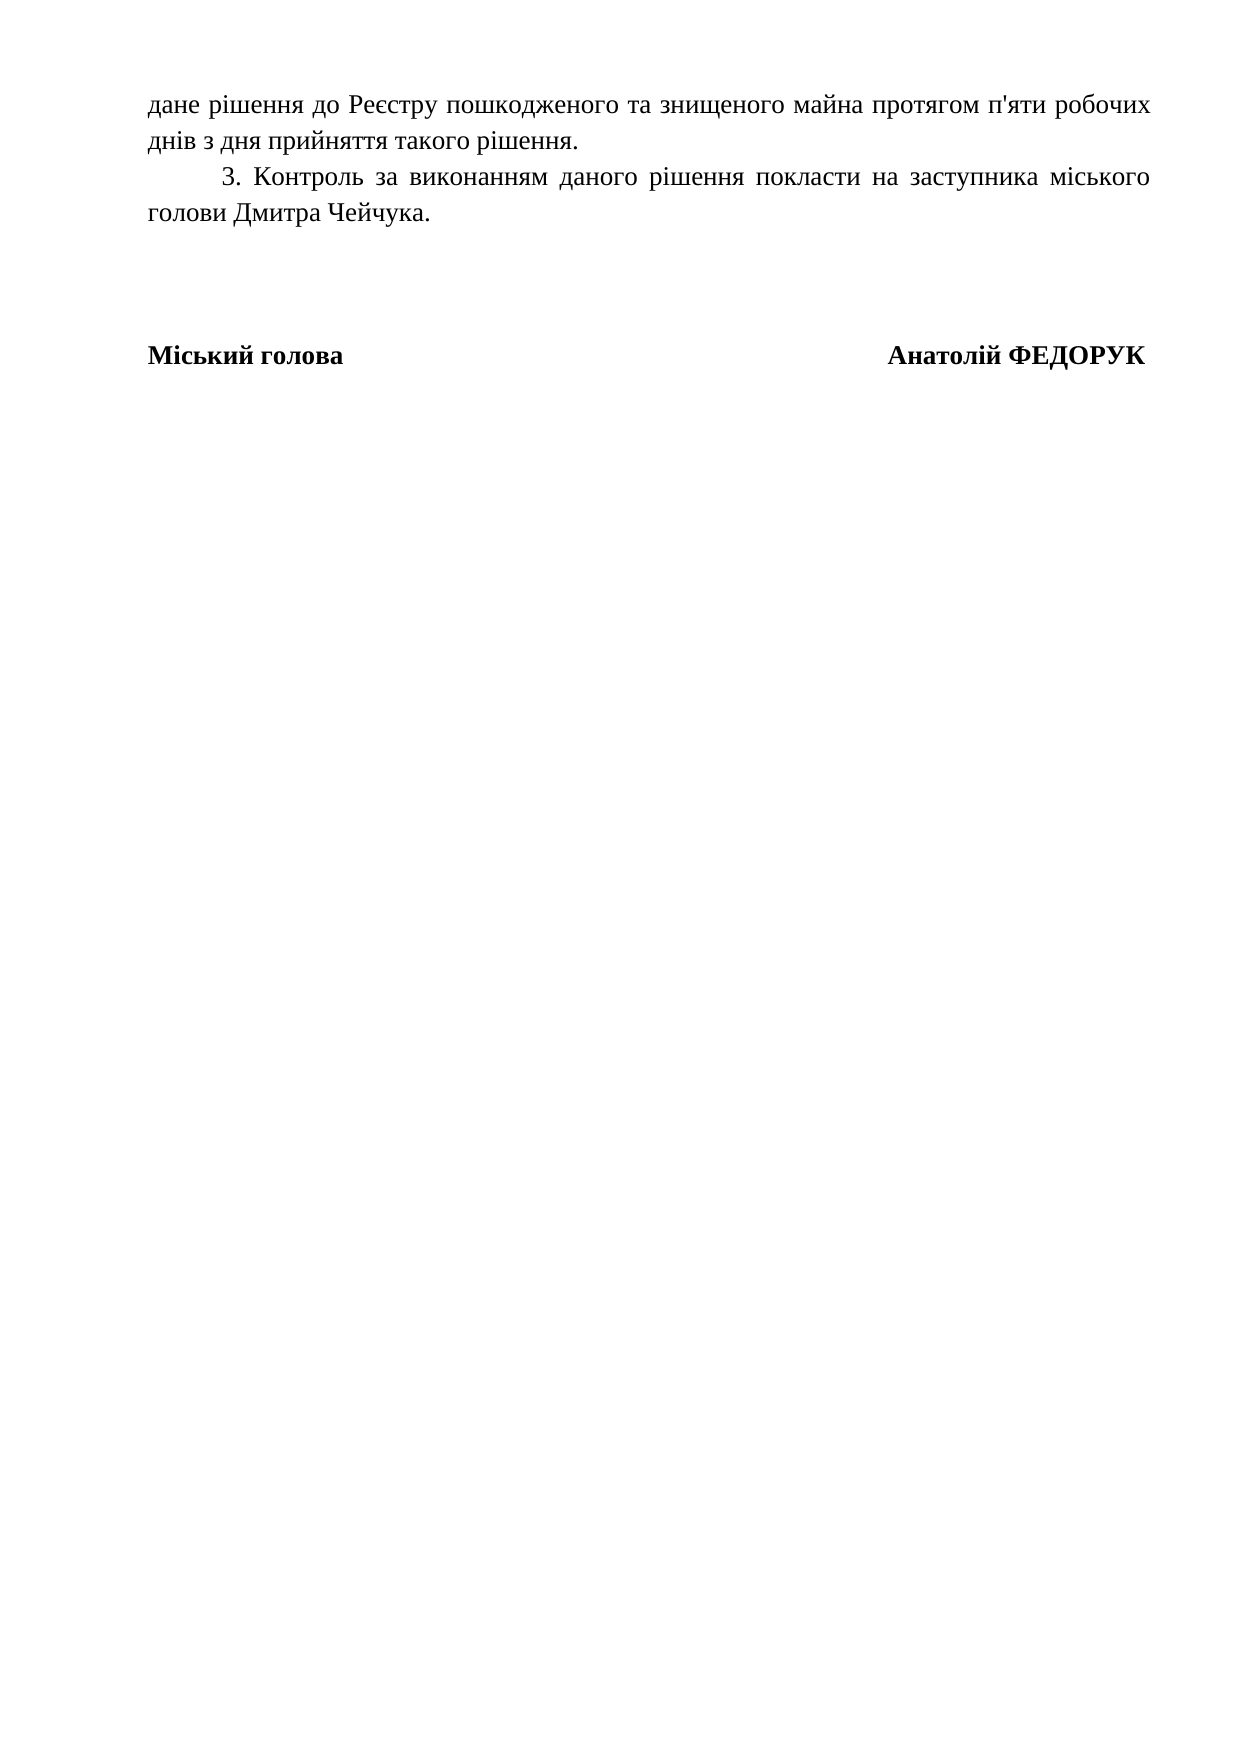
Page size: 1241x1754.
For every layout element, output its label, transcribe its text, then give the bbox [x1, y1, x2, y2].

text Міський голова Анатолій ФЕДОРУК [148, 339, 1152, 370]
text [148, 89, 1152, 156]
text 3. Контроль за виконанням даного рішення покласти на заступника міського голови Дмитра Чейчука. [148, 160, 1152, 227]
